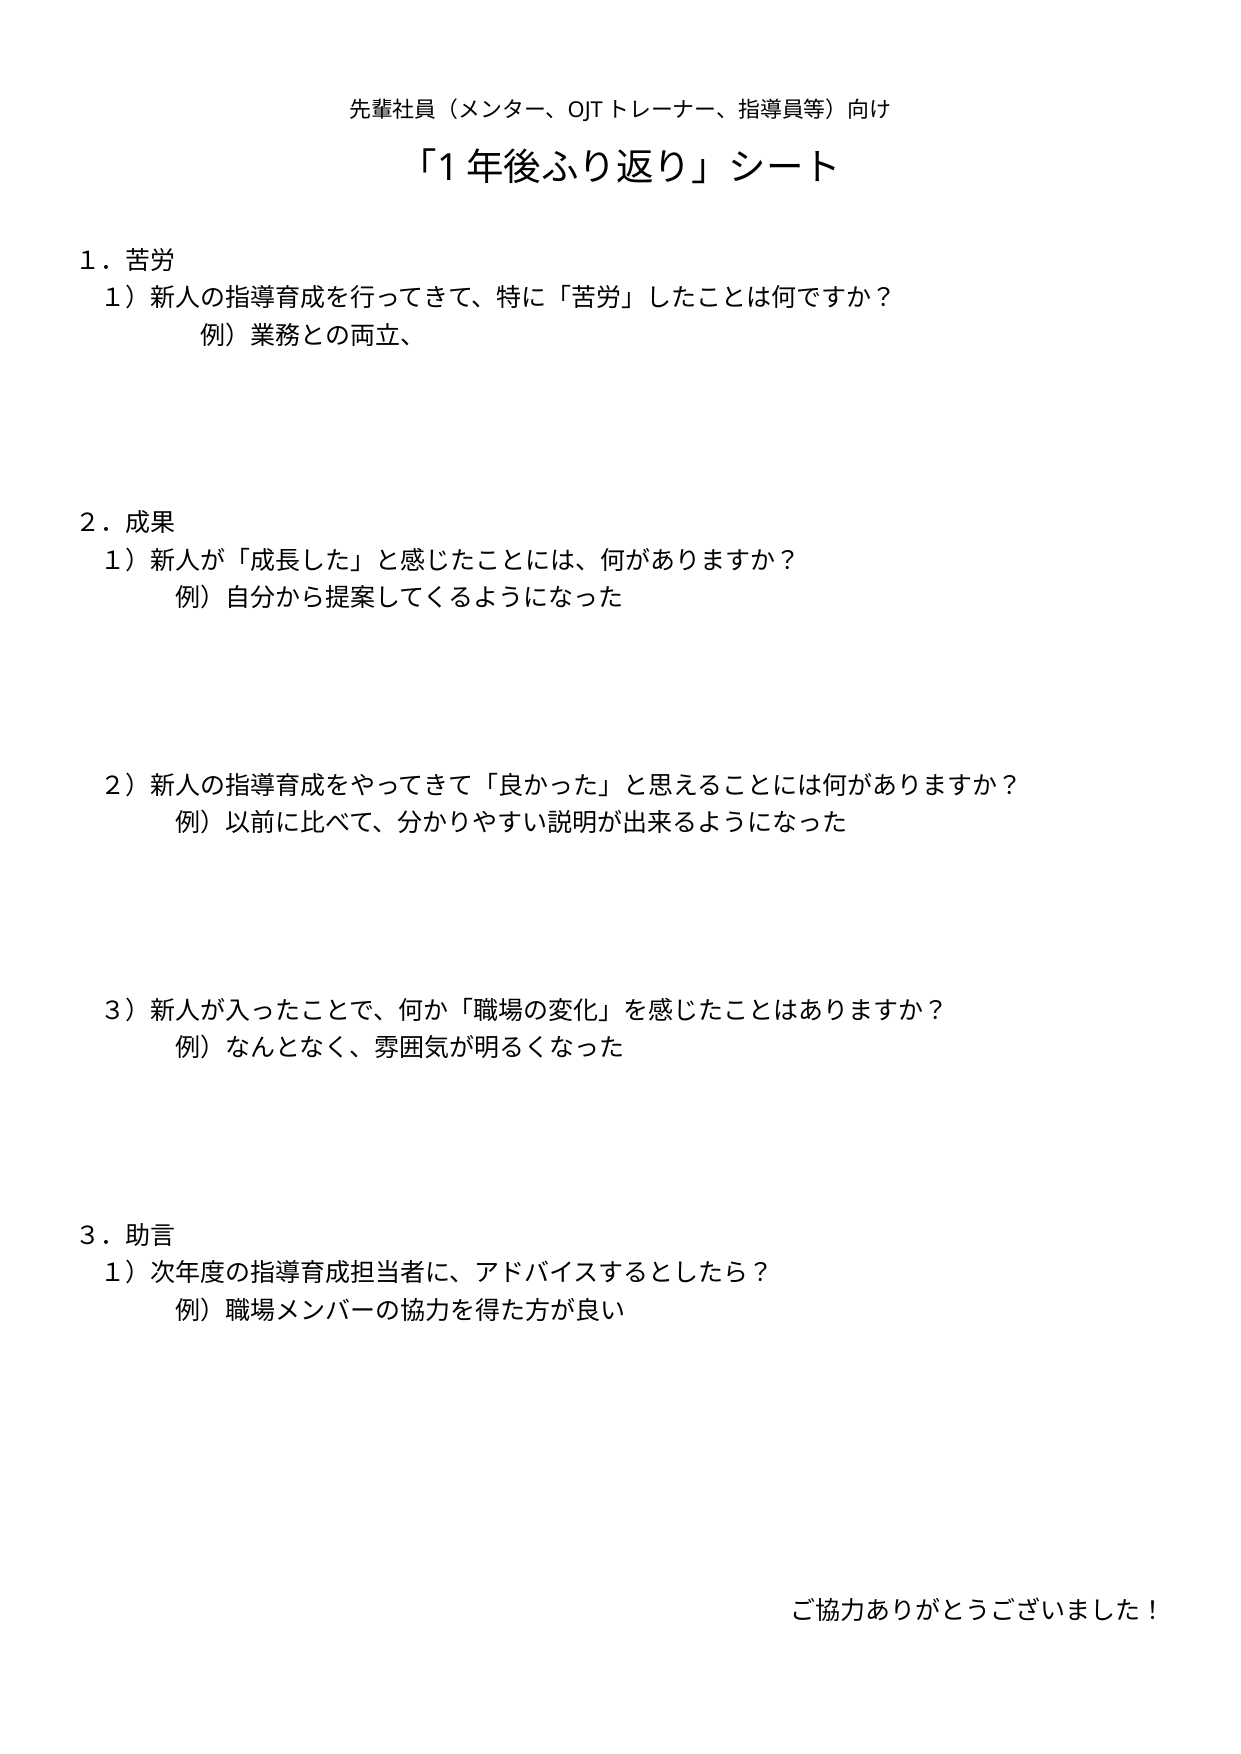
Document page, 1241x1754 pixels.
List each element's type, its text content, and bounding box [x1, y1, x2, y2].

text 例）以前に比べて、分かりやすい説明が出来るようになった [75, 802, 1165, 839]
text ご協力ありがとうございました！ [75, 1589, 1165, 1627]
text ２．成果 [75, 502, 1165, 539]
text ３）新人が入ったことで、何か「職場の変化」を感じたことはありますか？ [75, 989, 1165, 1027]
text 例）自分から提案してくるようになった [75, 577, 1165, 614]
text １）新人が「成長した」と感じたことには、何がありますか？ [75, 539, 1165, 577]
text １）次年度の指導育成担当者に、アドバイスするとしたら？ [75, 1252, 1165, 1289]
text １．苦労 [75, 239, 1165, 277]
text 例）なんとなく、雰囲気が明るくなった [75, 1027, 1165, 1064]
text ３．助言 [75, 1214, 1165, 1252]
text 例）業務との両立、 [75, 314, 1165, 352]
text 「1年後ふり返り」シート [75, 127, 1165, 202]
text 例）職場メンバーの協力を得た方が良い [75, 1289, 1165, 1327]
text ２）新人の指導育成をやってきて「良かった」と思えることには何がありますか？ [75, 764, 1165, 802]
text １）新人の指導育成を行ってきて、特に「苦労」したことは何ですか？ [75, 277, 1165, 314]
text 先輩社員（メンター、OJTトレーナー、指導員等）向け [75, 89, 1165, 127]
